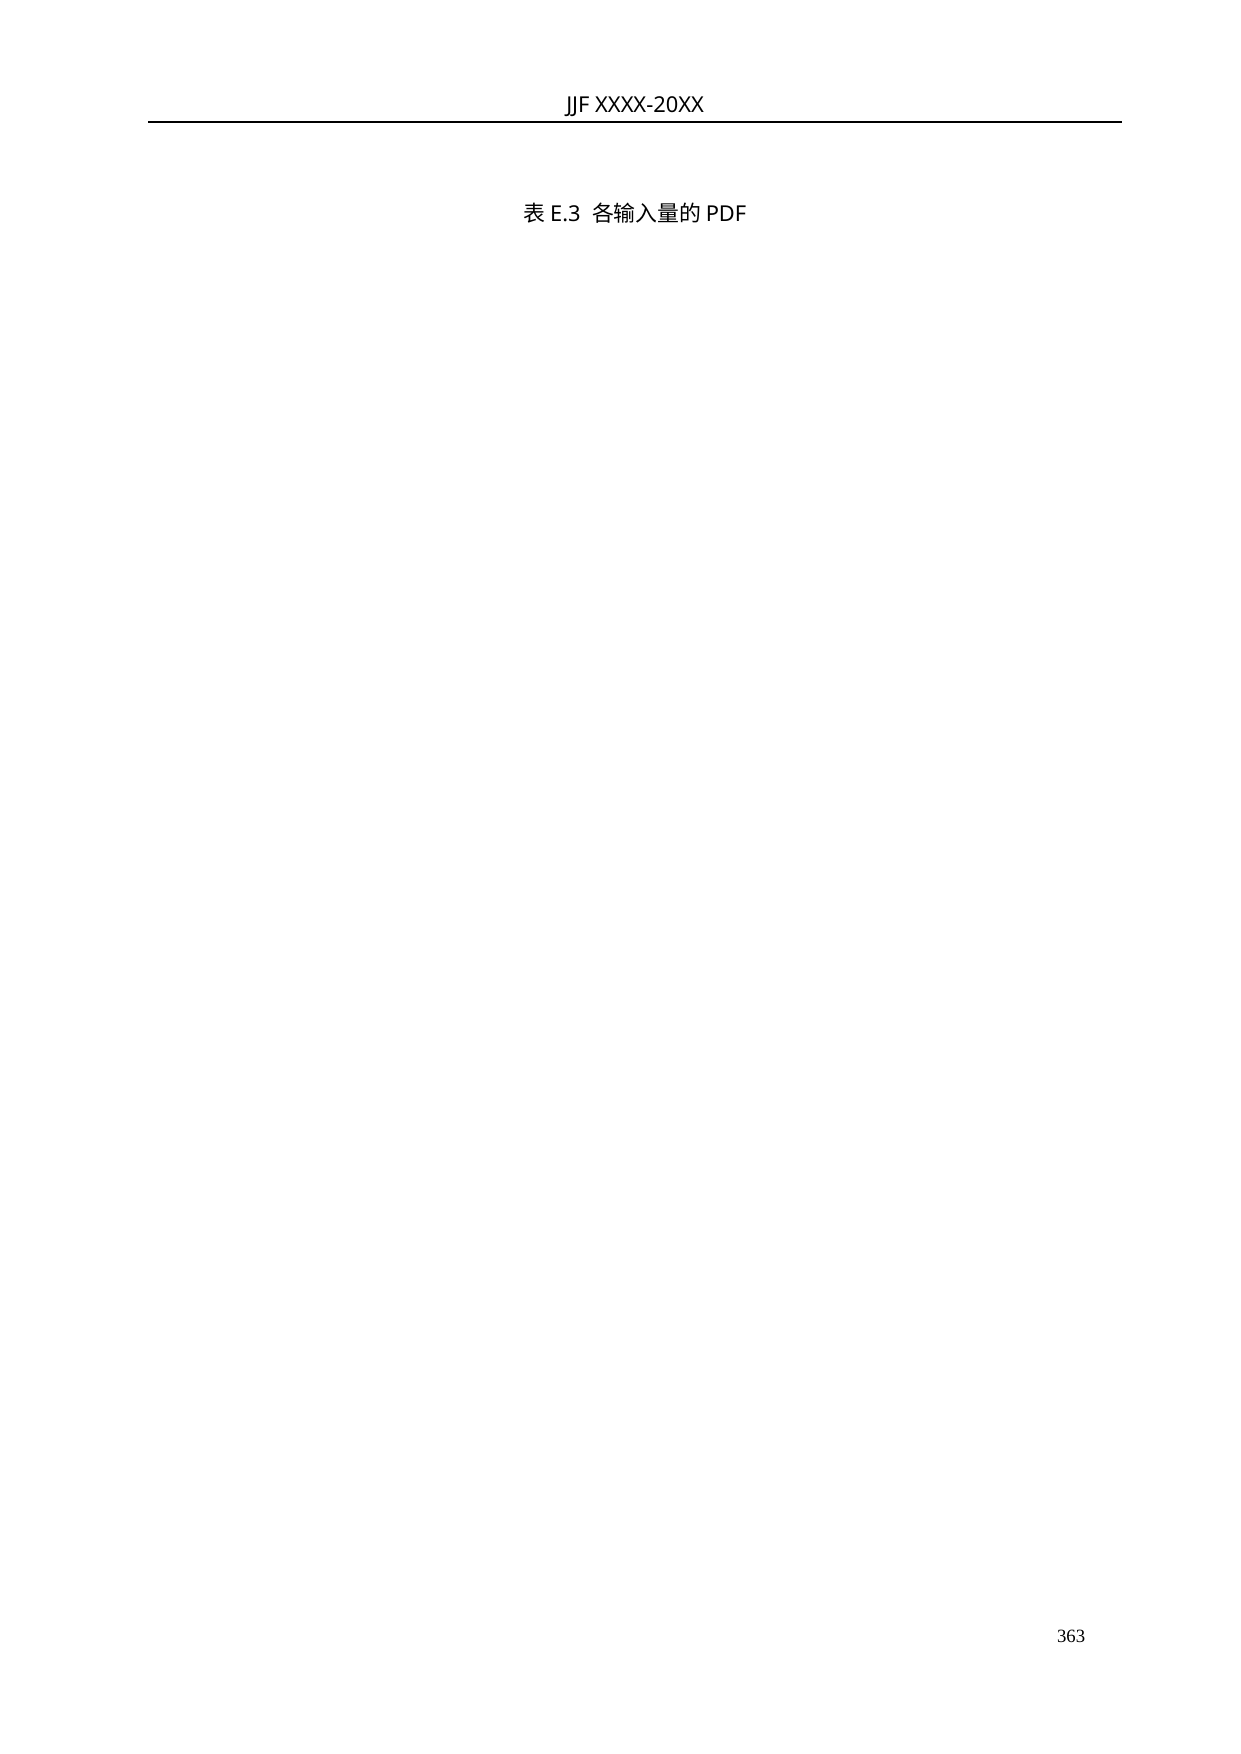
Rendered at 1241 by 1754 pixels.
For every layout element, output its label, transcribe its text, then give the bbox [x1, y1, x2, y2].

text 表E.3 各输入量的PDF [148, 196, 1122, 228]
